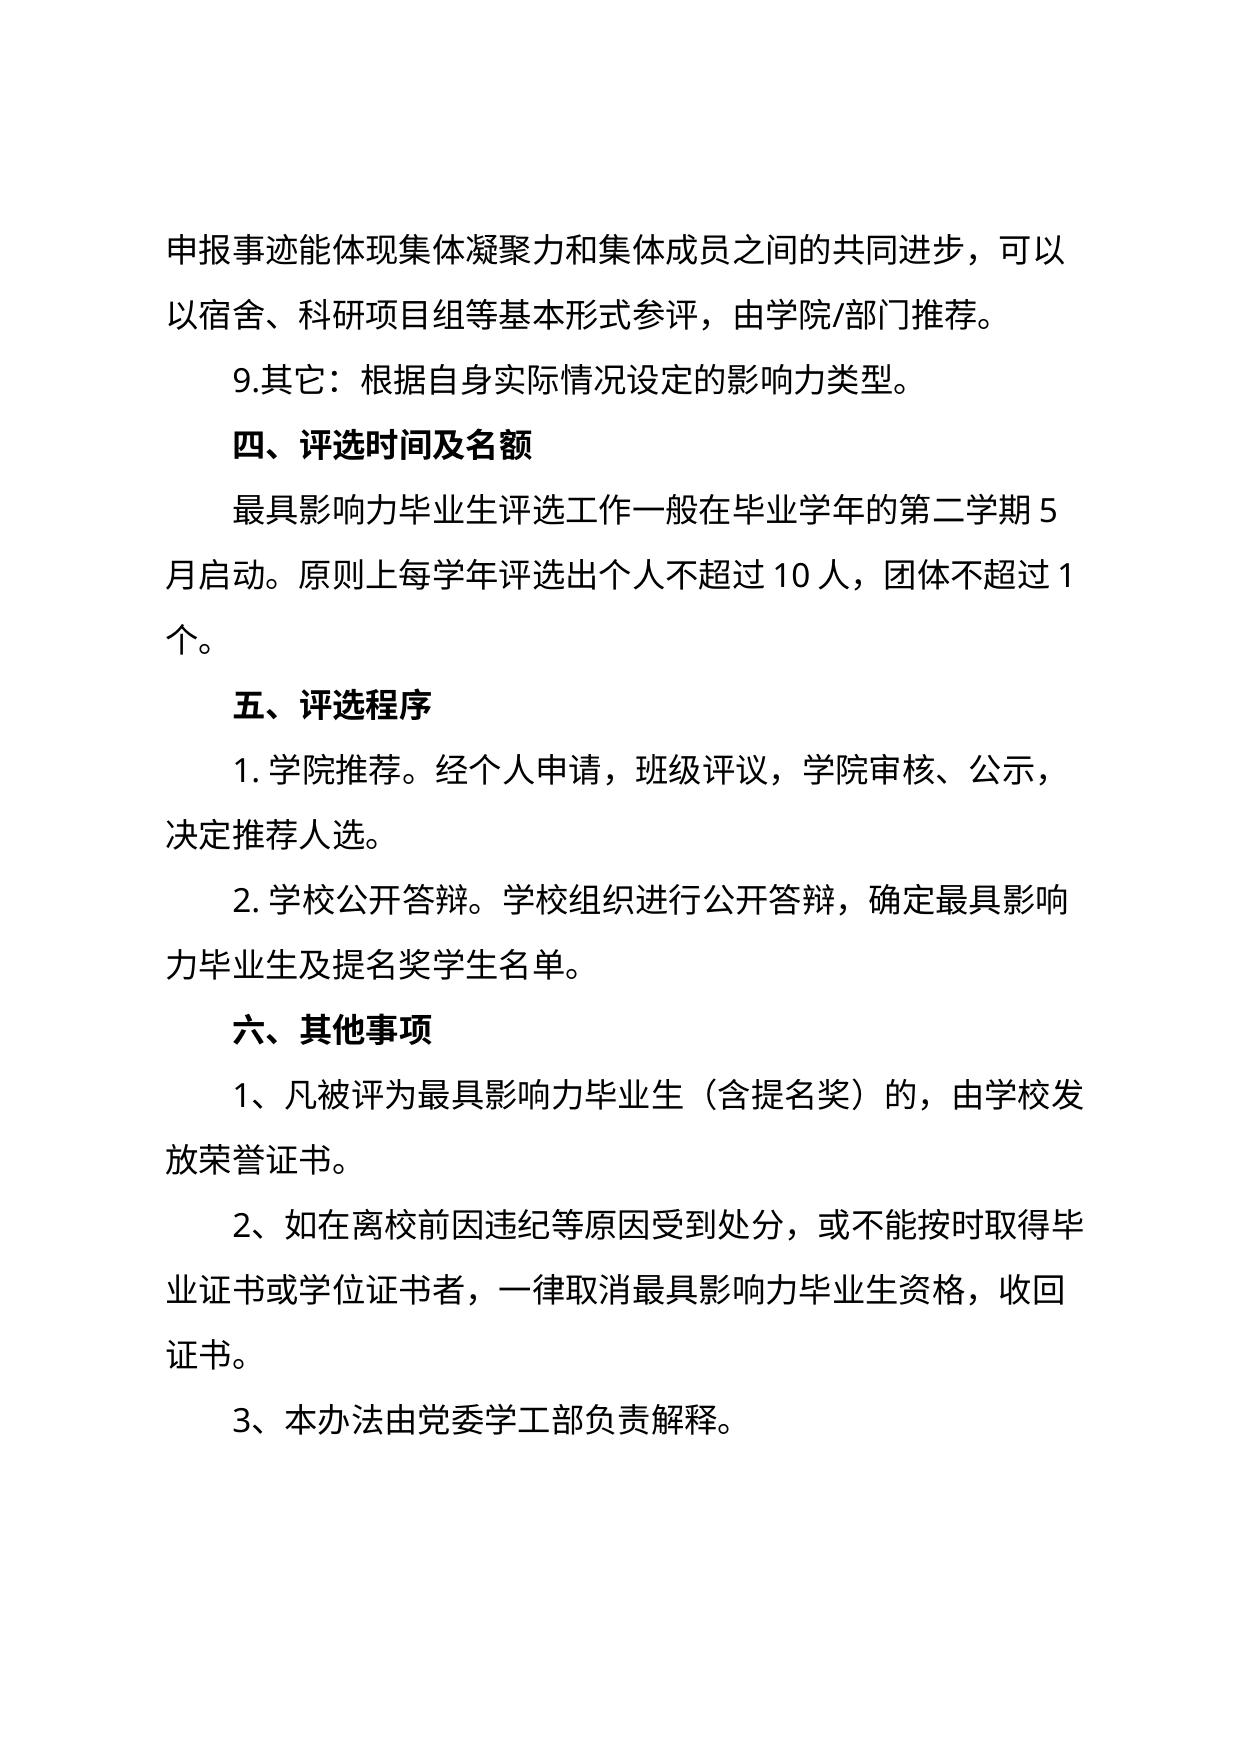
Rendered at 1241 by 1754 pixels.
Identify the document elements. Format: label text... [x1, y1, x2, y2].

text 1. 学院推荐。经个人申请，班级评议，学院审核、公示，决定推荐人选。 [165, 735, 1093, 865]
text 3、本办法由党委学工部负责解释。 [165, 1385, 1093, 1450]
text 2、如在离校前因违纪等原因受到处分，或不能按时取得毕业证书或学位证书者，一律取消最具影响力毕业生资格，收回证书。 [165, 1190, 1093, 1385]
text 9.其它：根据自身实际情况设定的影响力类型。 [165, 345, 1093, 410]
text 2. 学校公开答辩。学校组织进行公开答辩，确定最具影响力毕业生及提名奖学生名单。 [165, 865, 1093, 995]
text 五、评选程序 [165, 670, 1093, 735]
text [165, 215, 1093, 345]
text 最具影响力毕业生评选工作一般在毕业学年的第二学期5月启动。原则上每学年评选出个人不超过10人，团体不超过1个。 [165, 475, 1093, 670]
text 六、其他事项 [165, 995, 1093, 1060]
text 四、评选时间及名额 [165, 410, 1093, 475]
text 1、凡被评为最具影响力毕业生（含提名奖）的，由学校发放荣誉证书。 [165, 1060, 1093, 1190]
